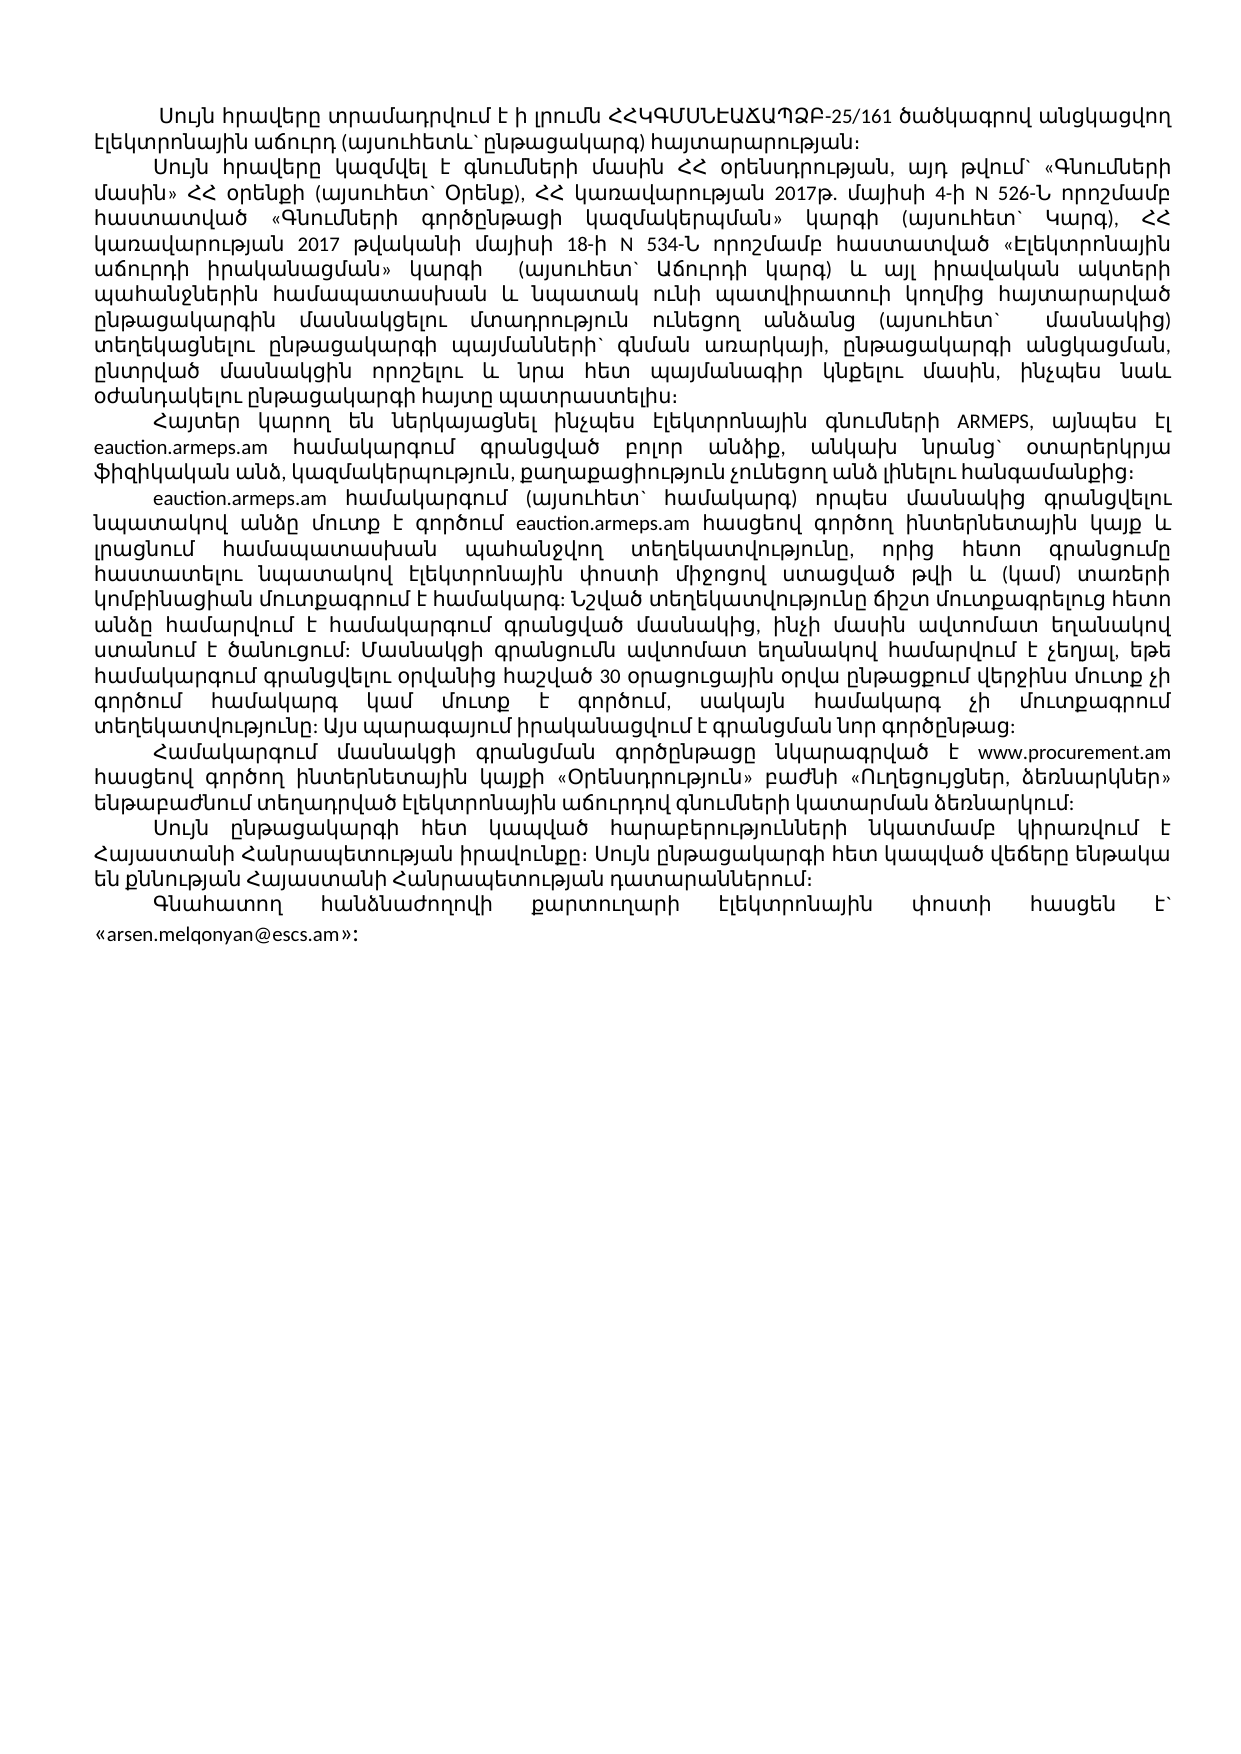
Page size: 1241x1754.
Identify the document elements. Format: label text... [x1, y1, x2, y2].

text Սույն ընթացակարգի հետ կապված հարաբերությունների նկատմամբ կիրառվում է Հայաստանի Հանրապետության իրավունքը։ Սույն ընթացակարգի հետ կապված վեճերը ենթակա են քննության Հայաստանի Հանրապետության դատարաններում։ [94, 815, 1171, 892]
text Սույն հրավերը տրամադրվում է ի լրումն ՀՀԿԳՄՍՆԷԱՃԱՊՁԲ-25/161 ծածկագրով անցկացվող էլեկտրոնային աճուրդ (այսուհետև` ընթացակարգ) հայտարարության։ [94, 104, 1171, 154]
text Սույն հրավերը կազմվել է գնումների մասին ՀՀ օրենսդրության, այդ թվում` «Գնումների մասին» ՀՀ օրենքի (այսուհետ` Օրենք), ՀՀ կառավարության 2017թ. մայիսի 4-ի N 526-Ն որոշմամբ հաստատված «Գնումների գործընթացի կազմակերպման» կարգի (այսուհետ` Կարգ), ՀՀ կառավարության 2017 թվականի մայիսի 18-ի N 534-Ն որոշմամբ հաստատված «Էլեկտրոնային աճուրդի իրականացման» կարգի (այսուհետ` Աճուրդի կարգ) և այլ իրավական ակտերի պահանջներին համապատասխան և նպատակ ունի պատվիրատուի կողմից հայտարարված ընթացակարգին մասնակցելու մտադրություն ունեցող անձանց (այսուհետ` մասնակից) տեղեկացնելու ընթացակարգի պայմանների` գնման առարկայի, ընթացակարգի անցկացման, ընտրված մասնակցին որոշելու և նրա հետ պայմանագիր կնքելու մասին, ինչպես նաև օժանդակելու ընթացակարգի հայտը պատրաստելիս։ [94, 154, 1171, 409]
text Համակարգում մասնակցի գրանցման գործընթացը նկարագրված է www.procurement.am հասցեով գործող ինտերնետային կայքի «Օրենսդրություն» բաժնի «Ուղեցույցներ, ձեռնարկներ» ենթաբաժնում տեղադրված էլեկտրոնային աճուրդով գնումների կատարման ձեռնարկում: [94, 739, 1171, 815]
text eauction.armeps.am համակարգում (այսուհետ` համակարգ) որպես մասնակից գրանցվելու նպատակով անձը մուտք է գործում eauction.armeps.am հասցեով գործող ինտերնետային կայք և լրացնում համապատասխան պահանջվող տեղեկատվությունը, որից հետո գրանցումը հաստատելու նպատակով էլեկտրոնային փոստի միջոցով ստացված թվի և (կամ) տառերի կոմբինացիան մուտքագրում է համակարգ: Նշված տեղեկատվությունը ճիշտ մուտքագրելուց հետո անձը համարվում է համակարգում գրանցված մասնակից, ինչի մասին ավտոմատ եղանակով ստանում է ծանուցում: Մասնակցի գրանցումն ավտոմատ եղանակով համարվում է չեղյալ, եթե համակարգում գրանցվելու օրվանից հաշված 30 օրացուցային օրվա ընթացքում վերջինս մուտք չի գործում համակարգ կամ մուտք է գործում, սակայն համակարգ չի մուտքագրում տեղեկատվությունը: Այս պարագայում իրականացվում է գրանցման նոր գործընթաց: [94, 485, 1171, 739]
text Հայտեր կարող են ներկայացնել ինչպես էլեկտրոնային գնումների ARMEPS, այնպես էլ eauction.armeps.am համակարգում գրանցված բոլոր անձիք, անկախ նրանց` օտարերկրյա ֆիզիկական անձ, կազմակերպություն, քաղաքացիություն չունեցող անձ լինելու հանգամանքից։ [94, 409, 1171, 485]
text Գնահատող հանձնաժողովի քարտուղարի էլեկտրոնային փոստի հասցեն է` «arsen.melqonyan@escs.am»: [94, 892, 1171, 948]
